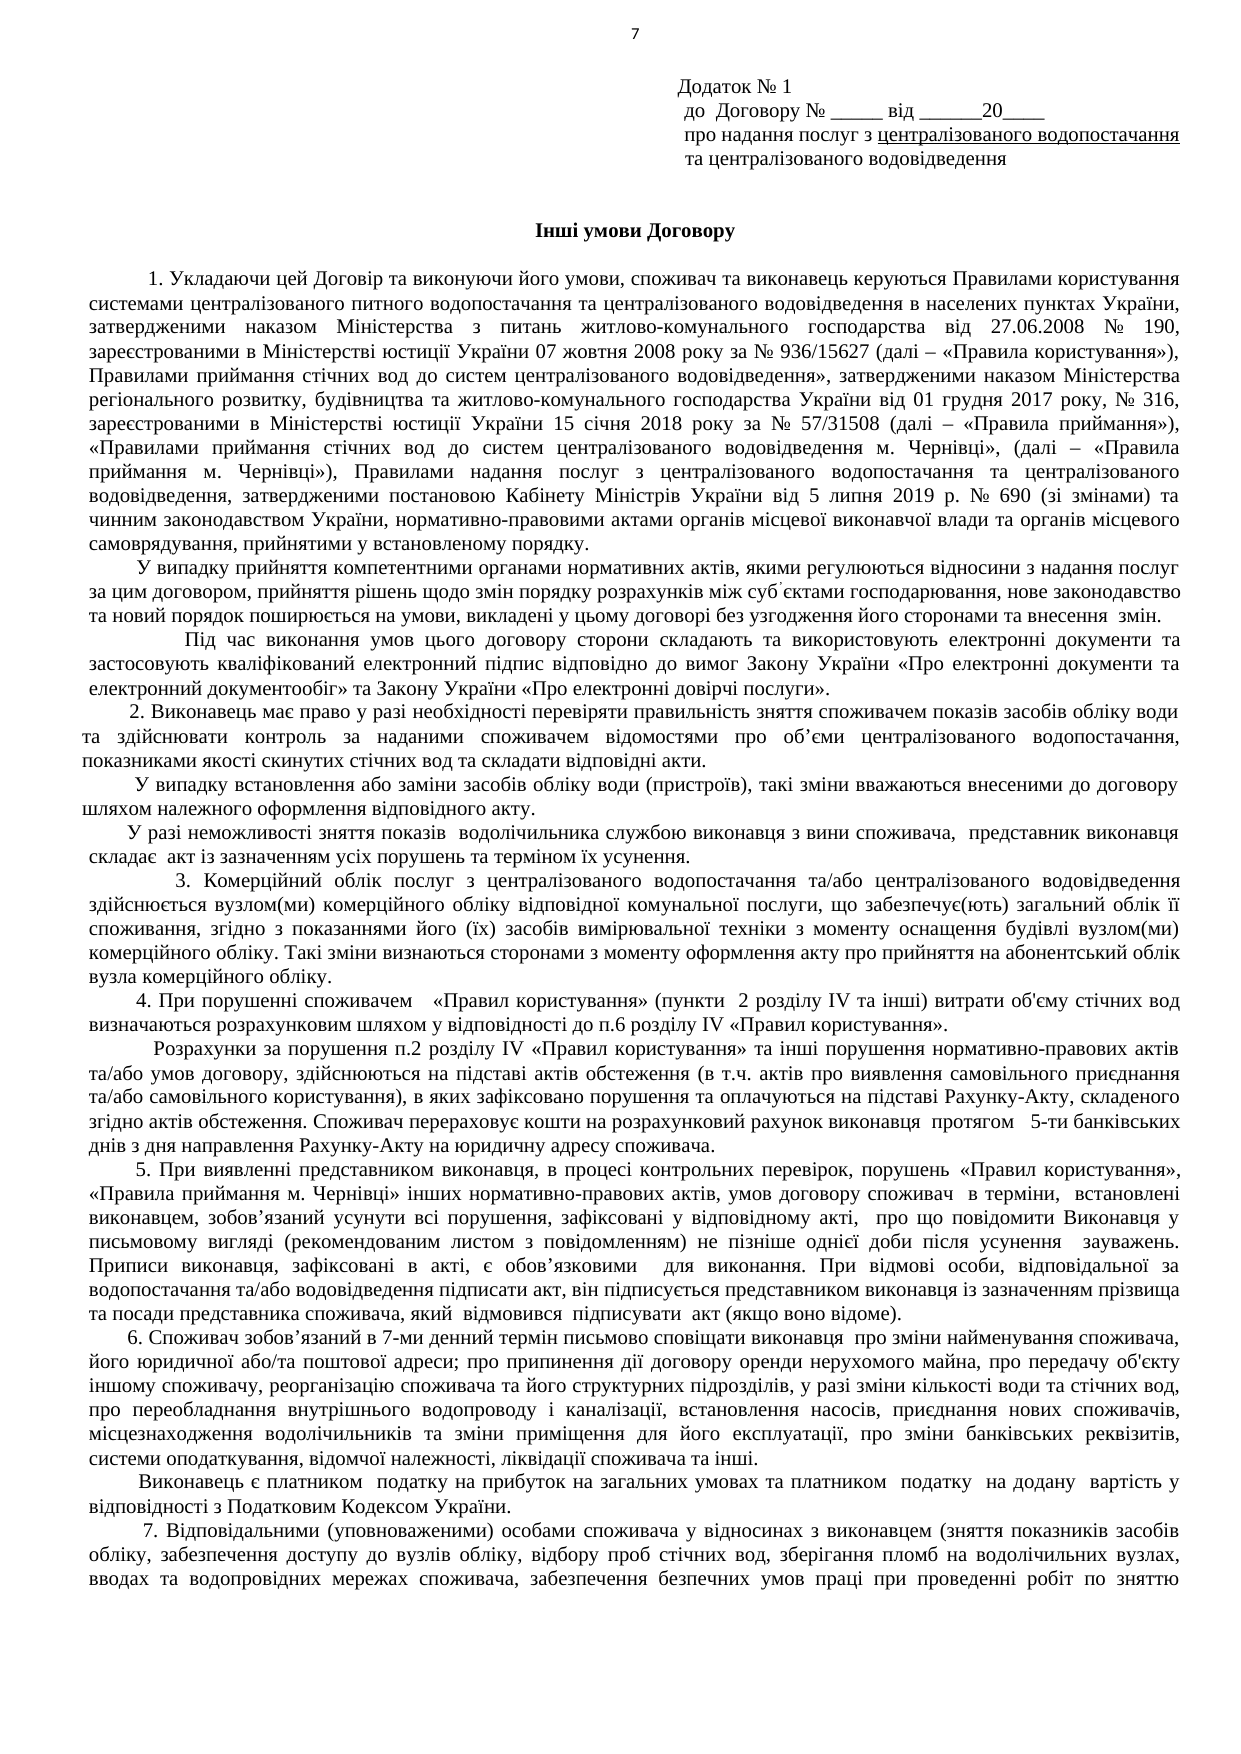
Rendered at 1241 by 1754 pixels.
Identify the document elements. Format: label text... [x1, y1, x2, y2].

text Під час виконання умов цього договору сторони складають та використовують електронні документи та застосовують кваліфікований електронний підпис відповідно до вимог Закону України «Про електронні документи та електронний документообіг» та Закону України «Про електронні довірчі послуги». [89, 627, 1181, 699]
text Розрахунки за порушення п.2 розділу ІV «Правил користування» та інші порушення нормативно-правових актів та/або умов договору, здійснюються на підставі актів обстеження (в т.ч. актів про виявлення самовільного приєднання та/або самовільного користування), в яких зафіксовано порушення та оплачуються на підставі Рахунку-Акту, складеного згідно актів обстеження. Споживач перераховує кошти на розрахунковий рахунок виконавця протягом 5-ти банківських днів з дня направлення Рахунку-Акту на юридичну адресу споживача. [89, 1036, 1181, 1157]
text Виконавець є платником податку на прибуток на загальних умовах та платником податку на додану вартість у відповідності з Податковим Кодексом України. [89, 1469, 1181, 1518]
text про надання послуг з централізованого водопостачання [89, 122, 1181, 146]
text У разі неможливості зняття показів водолічильника службою виконавця з вини споживача, представник виконавця складає акт із зазначенням усіх порушень та терміном їх усунення. [89, 820, 1181, 868]
text 1. Укладаючи цей Договір та виконуючи його умови, споживач та виконавець керуються Правилами користування системами централізованого питного водопостачання та централізованого водовідведення в населених пунктах України, затвердженими наказом Міністерства з питань житлово-комунального господарства від 27.06.2008 № 190, зареєстрованими в Міністерстві юстиції України 07 жовтня 2008 року за № 936/15627 (далі – «Правила користування»), Правилами приймання стічних вод до систем централізованого водовідведення», затвердженими наказом Міністерства регіонального розвитку, будівництва та житлово-комунального господарства України від 01 грудня 2017 року, № 316, зареєстрованими в Міністерстві юстиції України 15 січня 2018 року за № 57/31508 (далі – «Правила приймання»), «Правилами приймання стічних вод до систем централізованого водовідведення м. Чернівці», (далі – «Правила приймання м. Чернівці»), Правилами надання послуг з централізованого водопостачання та централізованого водовідведення, затвердженими постановою Кабінету Міністрів України від 5 липня 2019 р. № 690 (зі змінами) та чинним законодавством України, нормативно-правовими актами органів місцевої виконавчої влади та органів місцевого самоврядування, прийнятими у встановленому порядку. [89, 266, 1181, 555]
text Додаток № 1 [89, 74, 1181, 98]
text 6. Споживач зобов’язаний в 7-ми денний термін письмово сповіщати виконавця про зміни найменування споживача, його юридичної або/та поштової адреси; про припинення дії договору оренди нерухомого майна, про передачу об'єкту іншому споживачу, реорганізацію споживача та його структурних підрозділів, у разі зміни кількості води та стічних вод, про переобладнання внутрішнього водопроводу і каналізації, встановлення насосів, приєднання нових споживачів, місцезнаходження водолічильників та зміни приміщення для його експлуатації, про зміни банківських реквізитів, системи оподаткування, відомчої належності, ліквідації споживача та інші. [89, 1325, 1181, 1469]
text 4. При порушенні споживачем «Правил користування» (пункти 2 розділу ІV та інші) витрати об'єму стічних вод визначаються розрахунковим шляхом у відповідності до п.6 розділу ІV «Правил користування». [89, 988, 1181, 1036]
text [89, 1518, 1181, 1590]
text 3. Комерційний облік послуг з централізованого водопостачання та/або централізованого водовідведення здійснюється вузлом(ми) комерційного обліку відповідної комунальної послуги, що забезпечує(ють) загальний облік її споживання, згідно з показаннями його (їх) засобів вимірювальної техніки з моменту оснащення будівлі вузлом(ми) комерційного обліку. Такі зміни визнаються сторонами з моменту оформлення акту про прийняття на абонентський облік вузла комерційного обліку. [89, 868, 1181, 988]
text до Договору № _____ від ______20____ [89, 98, 1181, 122]
text 2. Виконавець має право у разі необхідності перевіряти правильність зняття споживачем показів засобів обліку води та здійснювати контроль за наданими споживачем відомостями про об’єми централізованого водопостачання, показниками якості скинутих стічних вод та складати відповідні акти. [82, 699, 1181, 772]
text Інші умови Договору [89, 218, 1181, 242]
text та централізованого водовідведення [89, 146, 1181, 170]
text У випадку прийняття компетентними органами нормативних актів, якими регулюються відносини з надання послуг за цим договором, прийняття рішень щодо змін порядку розрахунків між суб’єктами господарювання, нове законодавство та новий порядок поширюється на умови, викладені у цьому договорі без узгодження його сторонами та внесення змін. [89, 555, 1181, 627]
text 5. При виявленні представником виконавця, в процесі контрольних перевірок, порушень «Правил користування», «Правила приймання м. Чернівці» інших нормативно-правових актів, умов договору споживач в терміни, встановлені виконавцем, зобов’язаний усунути всі порушення, зафіксовані у відповідному акті, про що повідомити Виконавця у письмовому вигляді (рекомендованим листом з повідомленням) не пізніше однієї доби після усунення зауважень. Приписи виконавця, зафіксовані в акті, є обов’язковими для виконання. При відмові особи, відповідальної за водопостачання та/або водовідведення підписати акт, він підписується представником виконавця із зазначенням прізвища та посади представника споживача, який відмовився підписувати акт (якщо воно відоме). [89, 1157, 1181, 1325]
text У випадку встановлення або заміни засобів обліку води (пристроїв), такі зміни вважаються внесеними до договору шляхом належного оформлення відповідного акту. [82, 772, 1181, 820]
